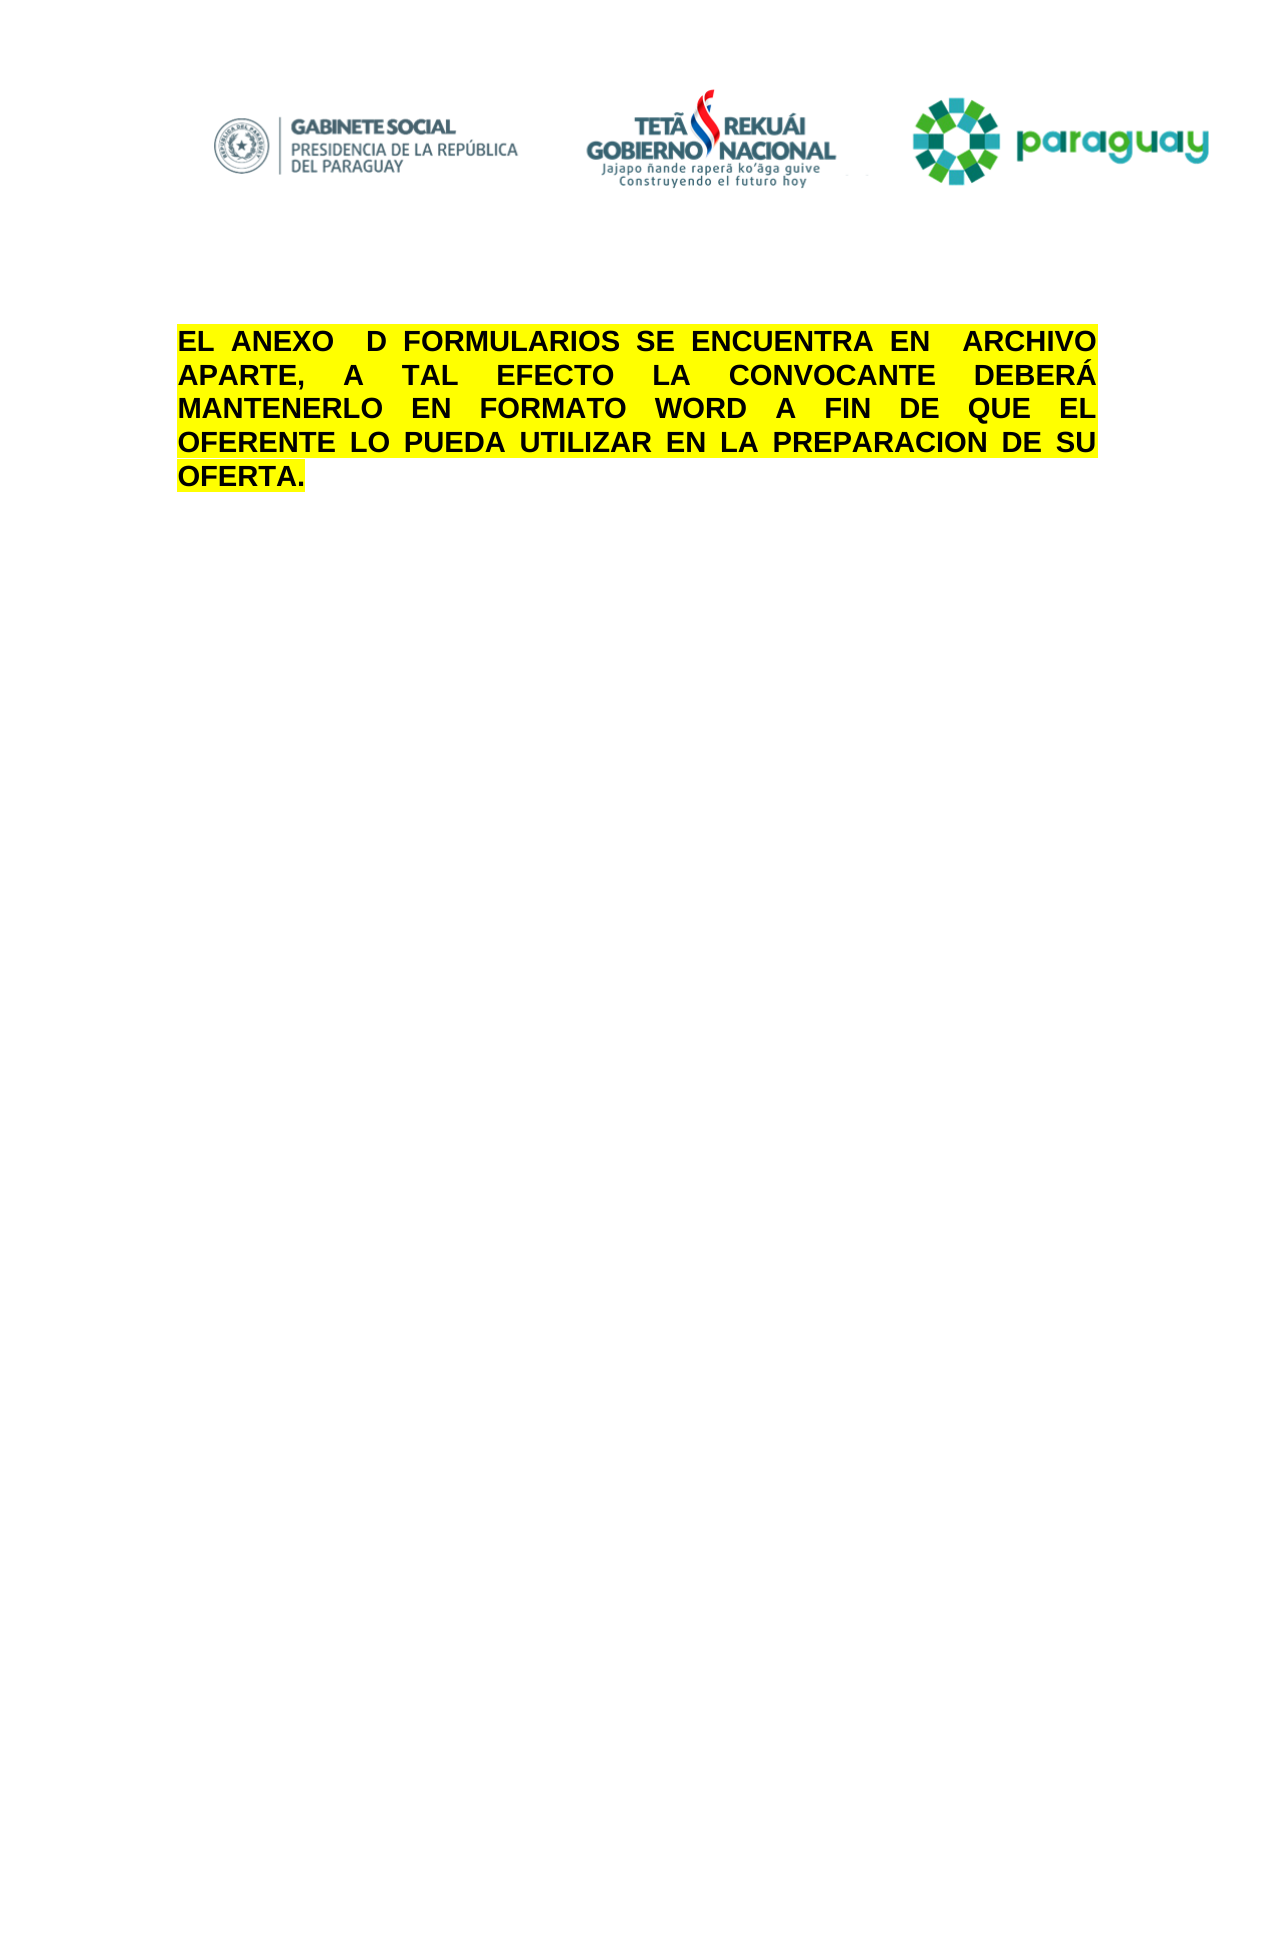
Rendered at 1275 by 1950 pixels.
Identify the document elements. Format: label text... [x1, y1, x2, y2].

picture [177, 73, 1226, 196]
text EL ANEXO D FORMULARIOS SE ENCUENTRA EN ARCHIVO APARTE, A TAL EFECTO LA CONVOCANTE DEBERÁ MANTENERLO EN FORMATO WORD A FIN DE QUE EL OFERENTE LO PUEDA UTILIZAR EN LA PREPARACION DE SU OFERTA. [177, 458, 1098, 492]
